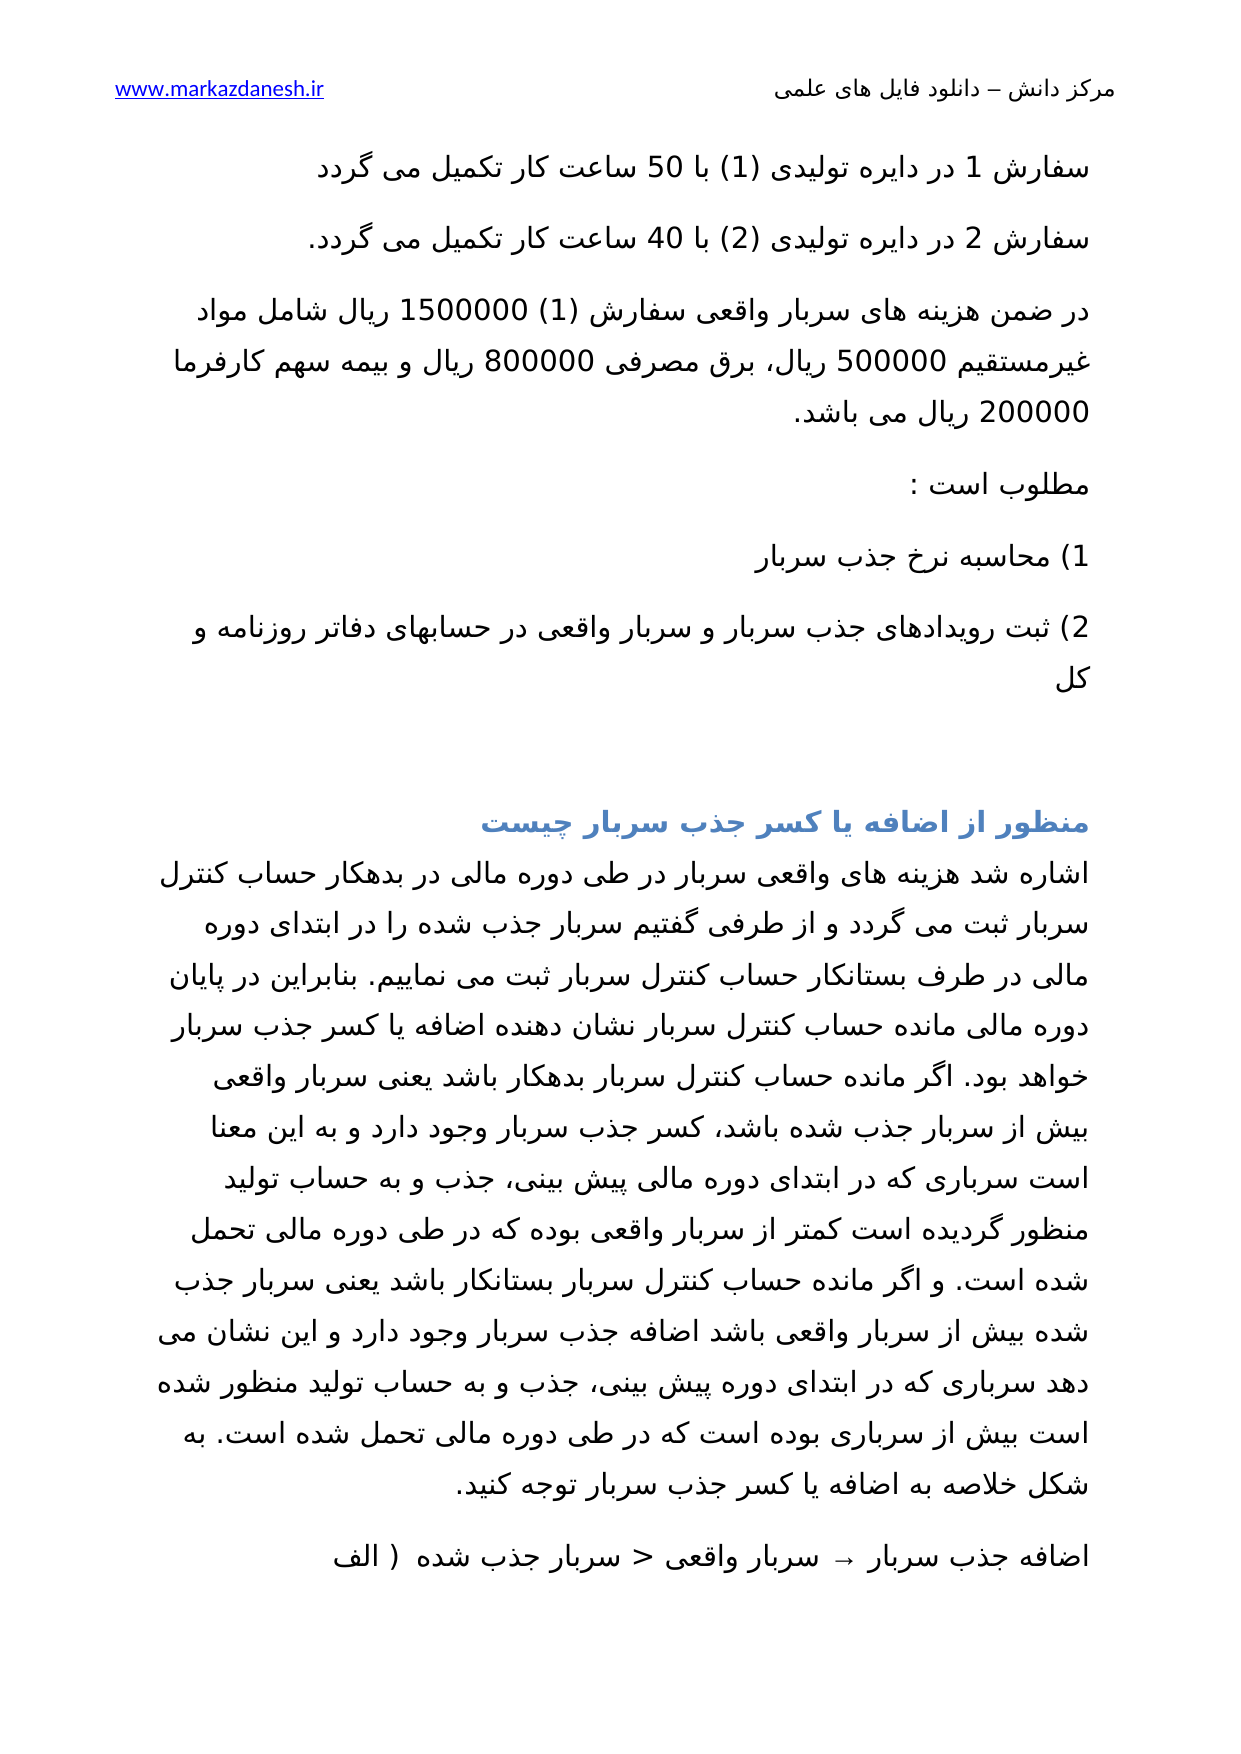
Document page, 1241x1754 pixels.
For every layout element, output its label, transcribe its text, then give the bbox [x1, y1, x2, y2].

text اشاره شد هزینه های واقعی سربار در طی دوره مالی در بدهکار حساب کنترل سربار ثبت می گردد و از طرفی گفتیم سربار جذب شده را در ابتدای دوره مالی در طرف بستانکار حساب کنترل سربار ثبت می نماییم. بنابراین در پایان دوره مالی مانده حساب کنترل سربار نشان دهنده اضافه یا کسر جذب سربار خواهد بود. اگر مانده حساب کنترل سربار بدهکار باشد یعنی سربار واقعی بیش از سربار جذب شده باشد، کسر جذب سربار وجود دارد و به این معنا است سرباری که در ابتدای دوره مالی پیش بینی، جذب و به حساب تولید منظور گردیده است کمتر از سربار واقعی بوده که در طی دوره مالی تحمل شده است. و اگر مانده حساب کنترل سربار بستانکار باشد یعنی سربار جذب شده بیش از سربار واقعی باشد اضافه جذب سربار وجود دارد و این نشان می دهد سرباری که در ابتدای دوره پیش بینی، جذب و به حساب تولید منظور شده است بیش از سرباری بوده است که در طی دوره مالی تحمل شده است. به شکل خلاصه به اضافه یا کسر جذب سربار توجه کنید. [150, 856, 1090, 1501]
text در ضمن هزینه های سربار واقعی سفارش (1) 1500000 ریال شامل مواد غیرمستقیم 500000 ریال، برق مصرفی 800000 ریال و بیمه سهم کارفرما 200000 ریال می باشد. [150, 293, 1090, 429]
subtitle منظور از اضافه یا کسر جذب سربار چیست [150, 805, 1090, 839]
text اضافه جذب سربار → سربار واقعی < سربار جذب شده ( الف [150, 1539, 1090, 1573]
text سفارش 1 در دایره تولیدی (1) با 50 ساعت کار تکمیل می گردد [150, 150, 1090, 184]
text 2) ثبت رویدادهای جذب سربار و سربار واقعی در حسابهای دفاتر روزنامه و کل [150, 611, 1090, 696]
text سفارش 2 در دایره تولیدی (2) با 40 ساعت کار تکمیل می گردد. [150, 222, 1090, 256]
text مطلوب است : [150, 467, 1090, 501]
text 1) محاسبه نرخ جذب سربار [150, 539, 1090, 573]
